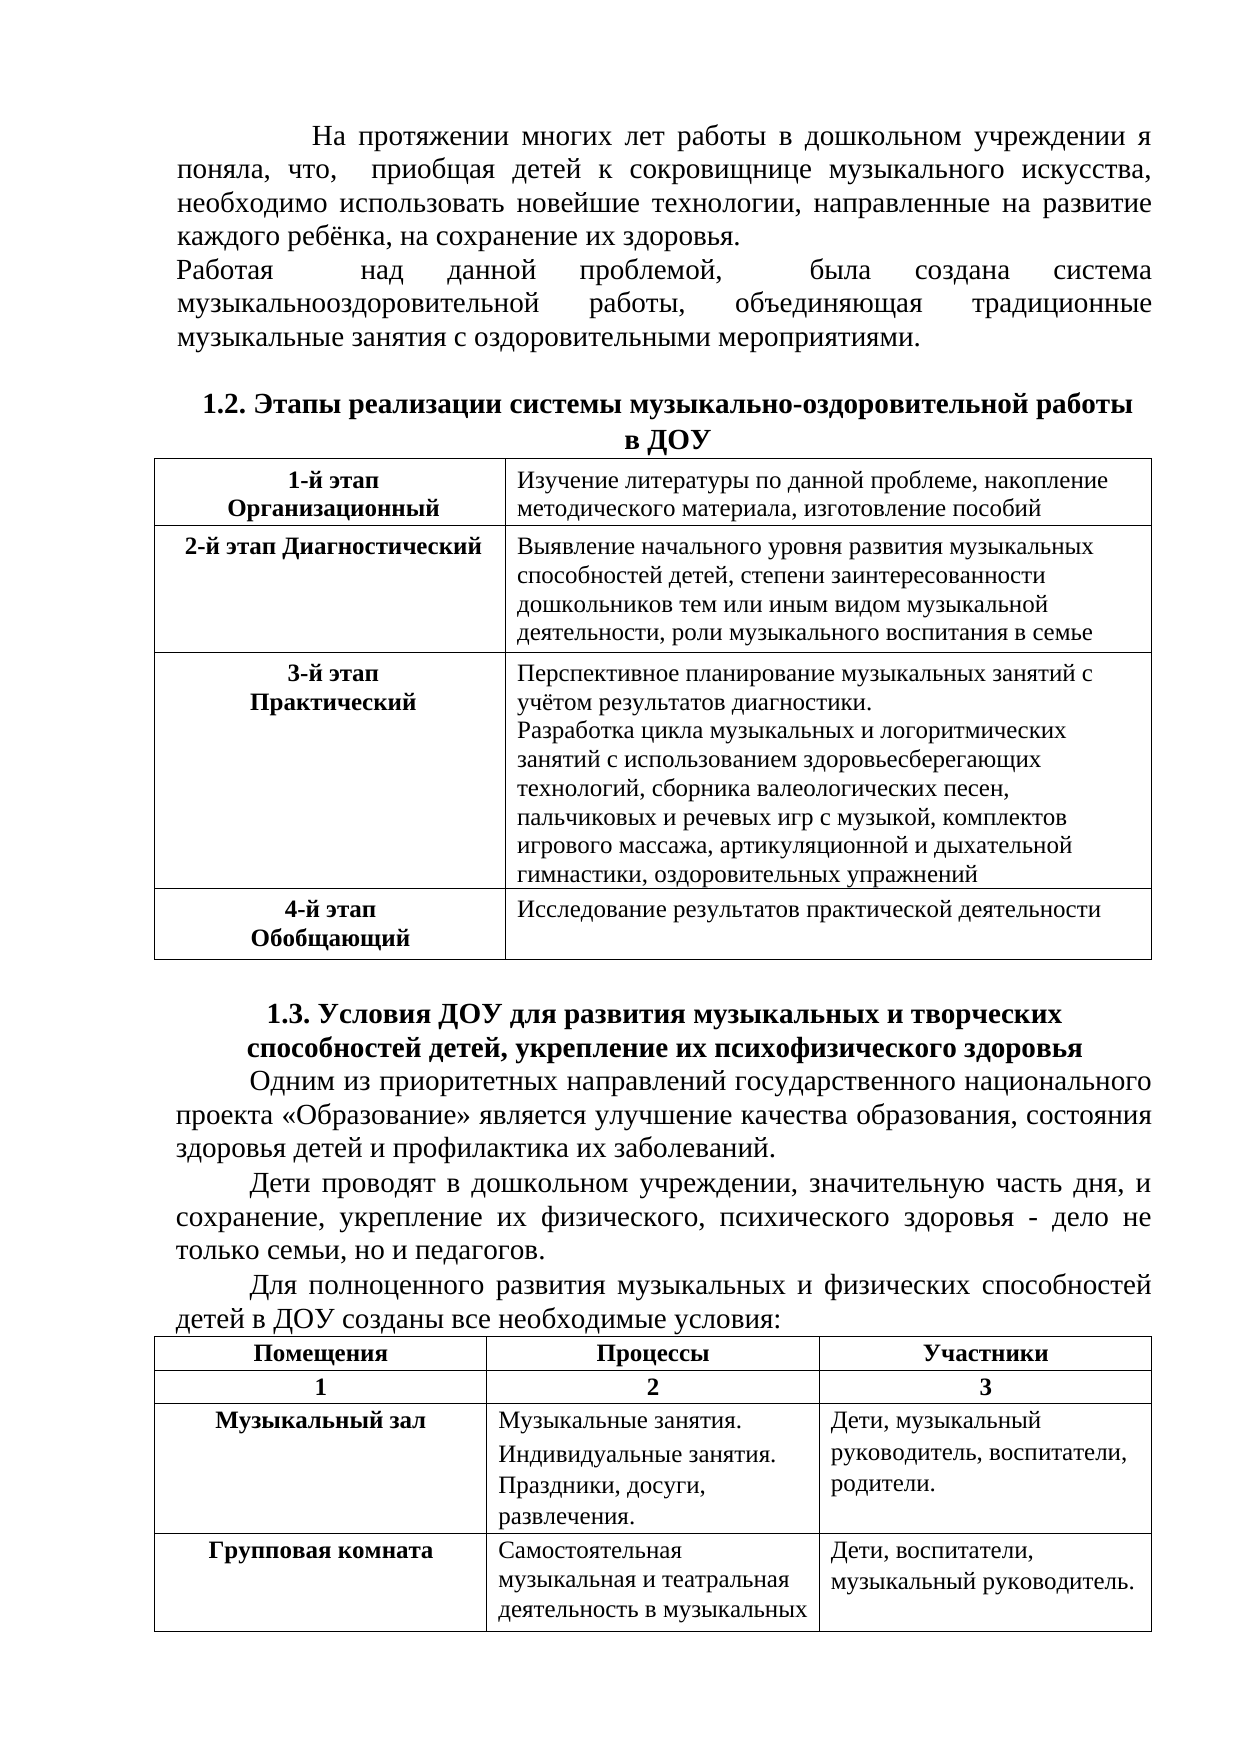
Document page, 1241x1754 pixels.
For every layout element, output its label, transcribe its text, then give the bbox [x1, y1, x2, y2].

text Работая над данной проблемой, была создана система музыкальнооздоровительной работы, объединяющая традиционные музыкальные занятия с оздоровительными мероприятиями. [176, 252, 1153, 352]
text в ДОУ [177, 422, 1158, 456]
text 1.2. Этапы реализации системы музыкально-оздоровительной работы [177, 386, 1158, 419]
table_cell 1 [155, 1371, 486, 1403]
table_cell 4-й этап Обобщающий [155, 889, 505, 959]
text Для полноценного развития музыкальных и физических способностей детей в ДОУ созданы все необходимые условия: [176, 1267, 1153, 1334]
table_cell Исследование результатов практической деятельности [506, 889, 1151, 959]
table_header 1-й этап Организационный [155, 459, 505, 525]
text Одним из приоритетных направлений государственного национального проекта «Образование» является улучшение качества образования, состояния здоровья детей и профилактика их заболеваний. [176, 1063, 1153, 1164]
table_header Участники [820, 1337, 1151, 1370]
table_cell Выявление начального уровня развития музыкальных способностей детей, степени заинтересованности дошкольников тем или иным видом музыкальной деятельности, роли музыкального воспитания в семье [506, 526, 1151, 652]
table_cell 2 [487, 1371, 819, 1403]
table_header Помещения [155, 1337, 486, 1370]
text На протяжении многих лет работы в дошкольном учреждении я поняла, что, приобщая детей к сокровищнице музыкального искусства, необходимо использовать новейшие технологии, направленные на развитие каждого ребёнка, на сохранение их здоровья. [176, 118, 1153, 252]
table_cell 3 [820, 1371, 1151, 1403]
table_cell Музыкальные занятия. Индивидуальные занятия. Праздники, досуги, развлечения. [487, 1404, 819, 1532]
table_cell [820, 1534, 1151, 1631]
table_cell Дети, музыкальный руководитель, воспитатели, родители. [820, 1404, 1151, 1532]
text 1.3. Условия ДОУ для развития музыкальных и творческих способностей детей, укрепление их психофизического здоровья [176, 996, 1153, 1063]
text Дети проводят в дошкольном учреждении, значительную часть дня, и сохранение, укрепление их физического, психического здоровья - дело не только семьи, но и педагогов. [176, 1165, 1153, 1266]
table_header Изучение литературы по данной проблеме, накопление методического материала, изготовление пособий [506, 459, 1151, 525]
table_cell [487, 1534, 819, 1631]
table_cell 3-й этап Практический [155, 653, 505, 888]
table_cell 2-й этап Диагностический [155, 526, 505, 652]
table_cell Музыкальный зал [155, 1404, 486, 1532]
table_cell Перспективное планирование музыкальных занятий с учётом результатов диагностики. Разработка цикла музыкальных и логоритмических занятий с использованием здоровьесберегающих технологий, сборника валеологических песен, пальчиковых и речевых игр с музыкой, комплектов игрового массажа, артикуляционной и дыхательной гимнастики, оздоровительных упражнений [506, 653, 1151, 888]
table_cell Групповая комната [155, 1534, 486, 1631]
table_header Процессы [487, 1337, 819, 1370]
